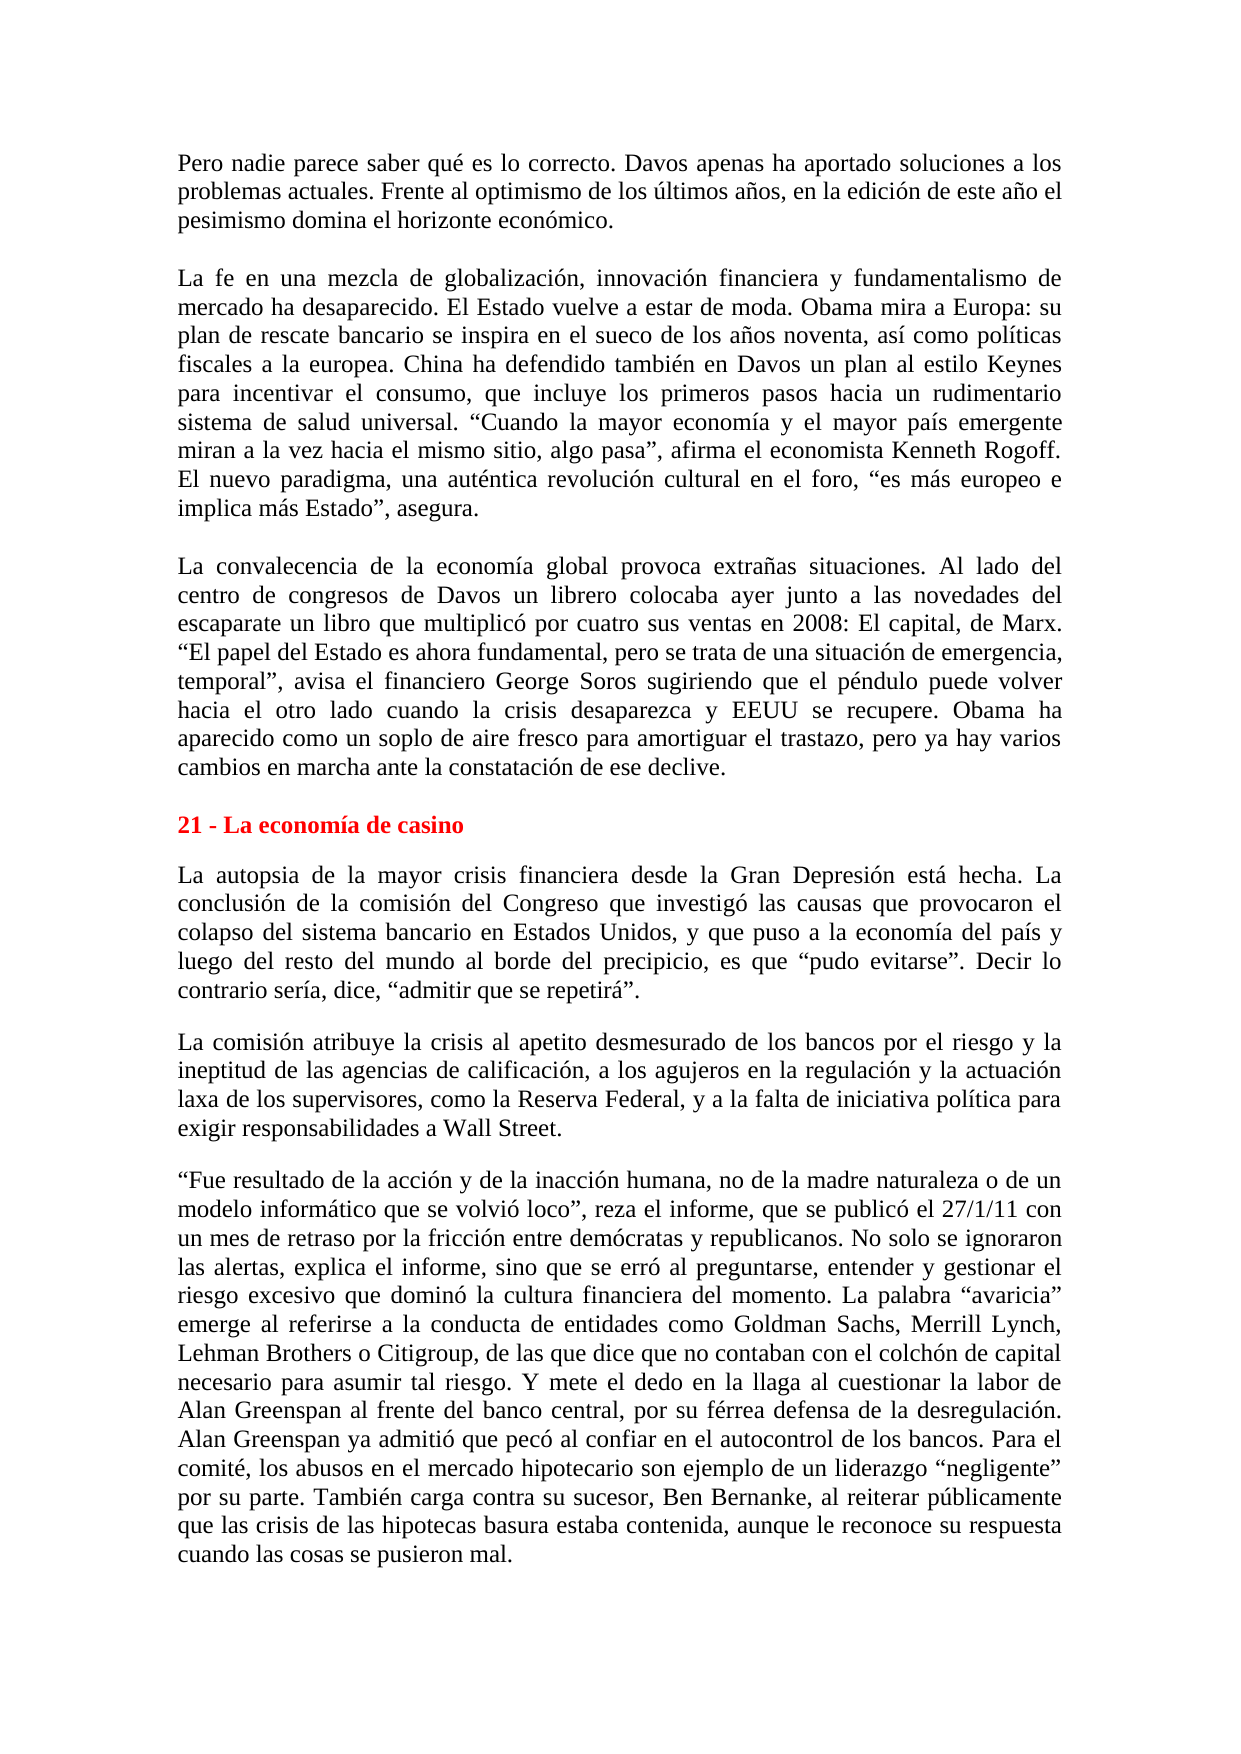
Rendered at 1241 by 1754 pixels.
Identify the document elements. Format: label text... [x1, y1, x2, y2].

text La convalecencia de la economía global provoca extrañas situaciones. Al lado del centro de congresos de Davos un librero colocaba ayer junto a las novedades del escaparate un libro que multiplicó por cuatro sus ventas en 2008: El capital, de Marx. “El papel del Estado es ahora fundamental, pero se trata de una situación de emergencia, temporal”, avisa el financiero George Soros sugiriendo que el péndulo puede volver hacia el otro lado cuando la crisis desaparezca y EEUU se recupere. Obama ha aparecido como un soplo de aire fresco para amortiguar el trastazo, pero ya hay varios cambios en marcha ante la constatación de ese declive. [177, 551, 1063, 781]
text Pero nadie parece saber qué es lo correcto. Davos apenas ha aportado soluciones a los problemas actuales. Frente al optimismo de los últimos años, en la edición de este año el pesimismo domina el horizonte económico. [177, 148, 1063, 234]
text La comisión atribuye la crisis al apetito desmesurado de los bancos por el riesgo y la ineptitud de las agencias de calificación, a los agujeros en la regulación y la actuación laxa de los supervisores, como la Reserva Federal, y a la falta de iniciativa política para exigir responsabilidades a Wall Street. [177, 1027, 1063, 1142]
text La autopsia de la mayor crisis financiera desde la Gran Depresión está hecha. La conclusión de la comisión del Congreso que investigó las causas que provocaron el colapso del sistema bancario en Estados Unidos, y que puso a la economía del país y luego del resto del mundo al borde del precipicio, es que “pudo evitarse”. Decir lo contrario sería, dice, “admitir que se repetirá”. [177, 860, 1063, 1003]
text “Fue resultado de la acción y de la inacción humana, no de la madre naturaleza o de un modelo informático que se volvió loco”, reza el informe, que se publicó el 27/1/11 con un mes de retraso por la fricción entre demócratas y republicanos. No solo se ignoraron las alertas, explica el informe, sino que se erró al preguntarse, entender y gestionar el riesgo excesivo que dominó la cultura financiera del momento. La palabra “avaricia” emerge al referirse a la conducta de entidades como Goldman Sachs, Merrill Lynch, Lehman Brothers o Citigroup, de las que dice que no contaban con el colchón de capital necesario para asumir tal riesgo. Y mete el dedo en la llaga al cuestionar la labor de Alan Greenspan al frente del banco central, por su férrea defensa de la desregulación. Alan Greenspan ya admitió que pecó al confiar en el autocontrol de los bancos. Para el comité, los abusos en el mercado hipotecario son ejemplo de un liderazgo “negligente” por su parte. También carga contra su sucesor, Ben Bernanke, al reiterar públicamente que las crisis de las hipotecas basura estaba contenida, aunque le reconoce su respuesta cuando las cosas se pusieron mal. [177, 1165, 1063, 1568]
text 21 - La economía de casino [177, 810, 1063, 839]
text La fe en una mezcla de globalización, innovación financiera y fundamentalismo de mercado ha desaparecido. El Estado vuelve a estar de moda. Obama mira a Europa: su plan de rescate bancario se inspira en el sueco de los años noventa, así como políticas fiscales a la europea. China ha defendido también en Davos un plan al estilo Keynes para incentivar el consumo, que incluye los primeros pasos hacia un rudimentario sistema de salud universal. “Cuando la mayor economía y el mayor país emergente miran a la vez hacia el mismo sitio, algo pasa”, afirma el economista Kenneth Rogoff. El nuevo paradigma, una auténtica revolución cultural en el foro, “es más europeo e implica más Estado”, asegura. [177, 263, 1063, 522]
